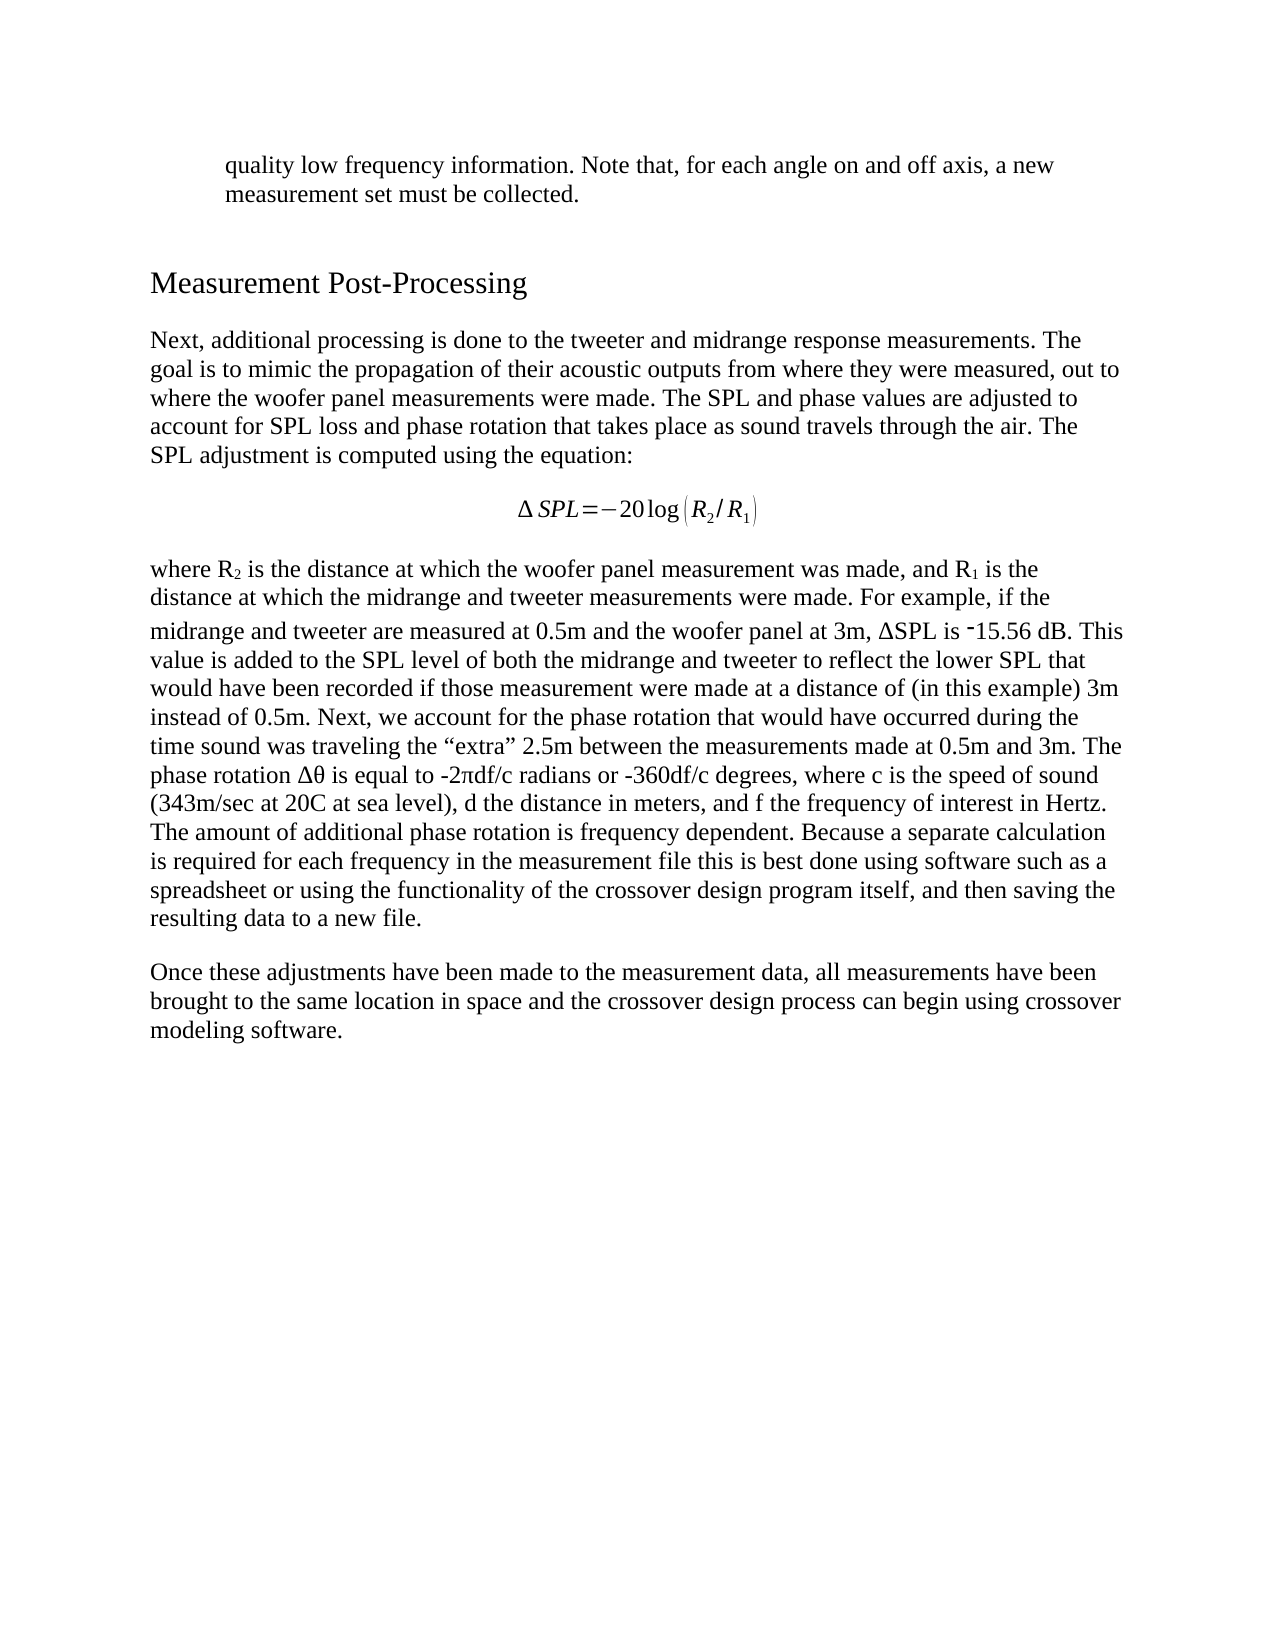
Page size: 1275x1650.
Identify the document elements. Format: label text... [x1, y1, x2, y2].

text where R2 is the distance at which the woofer panel measurement was made, and R1 is the distance at which the midrange and tweeter measurements were made. For example, if the midrange and tweeter are measured at 0.5m and the woofer panel at 3m, ΔSPL is -15.56 dB. This value is added to the SPL level of both the midrange and tweeter to reflect the lower SPL that would have been recorded if those measurement were made at a distance of (in this example) 3m instead of 0.5m. Next, we account for the phase rotation that would have occurred during the time sound was traveling the “extra” 2.5m between the measurements made at 0.5m and 3m. The phase rotation Δθ is equal to -2πdf/c radians or -360df/c degrees, where c is the speed of sound (343m/sec at 20C at sea level), d the distance in meters, and f the frequency of interest in Hertz. The amount of additional phase rotation is frequency dependent. Because a separate calculation is required for each frequency in the measurement file this is best done using software such as a spreadsheet or using the functionality of the crossover design program itself, and then saving the resulting data to a new file. [150, 554, 1125, 932]
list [187, 150, 1125, 207]
text Measurement Post-Processing [150, 264, 1125, 300]
text Next, additional processing is done to the tweeter and midrange response measurements. The goal is to mimic the propagation of their acoustic outputs from where they were measured, out to where the woofer panel measurements were made. The SPL and phase values are adjusted to account for SPL loss and phase rotation that takes place as sound travels through the air. The SPL adjustment is computed using the equation: [150, 325, 1125, 469]
text Once these adjustments have been made to the measurement data, all measurements have been brought to the same location in space and the crossover design process can begin using crossover modeling software. [150, 957, 1125, 1043]
